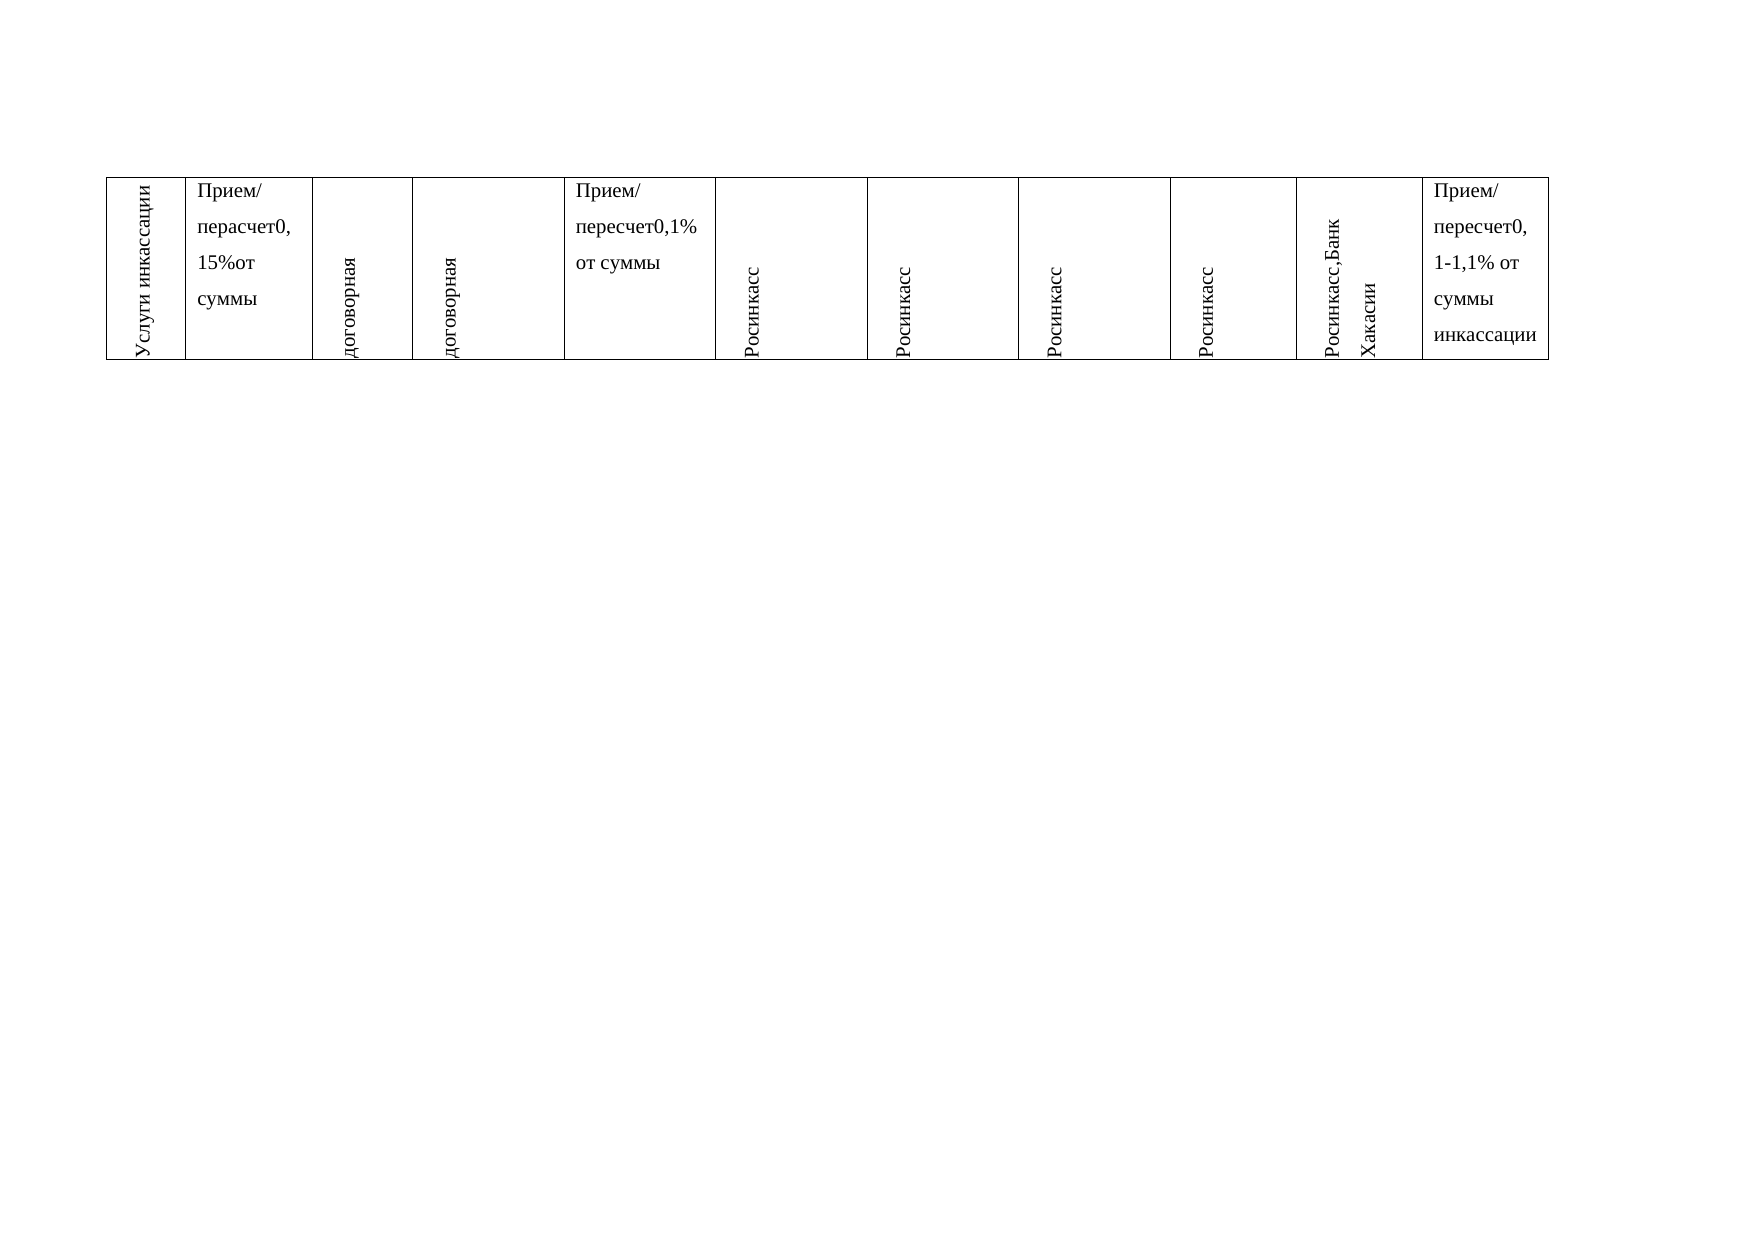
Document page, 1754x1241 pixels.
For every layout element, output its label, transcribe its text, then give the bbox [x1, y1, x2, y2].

table_cell Росинкасс [1019, 178, 1170, 358]
table_cell Росинкасс [868, 178, 1018, 358]
table_cell Росинкасс,Банк Хакасии [1297, 178, 1422, 358]
table_cell Росинкасс [1171, 178, 1296, 358]
table_cell Услуги инкассации [107, 178, 185, 358]
table_cell договорная [413, 178, 564, 358]
table_cell Росинкасс [716, 178, 867, 358]
table_cell Прием/пересчет0,1-1,1% от суммы инкассации [1423, 178, 1548, 358]
table_cell Прием/перасчет0,15%от суммы [186, 178, 312, 358]
table_cell Прием/пересчет0,1% от суммы [565, 178, 715, 358]
table_cell договорная [313, 178, 412, 358]
